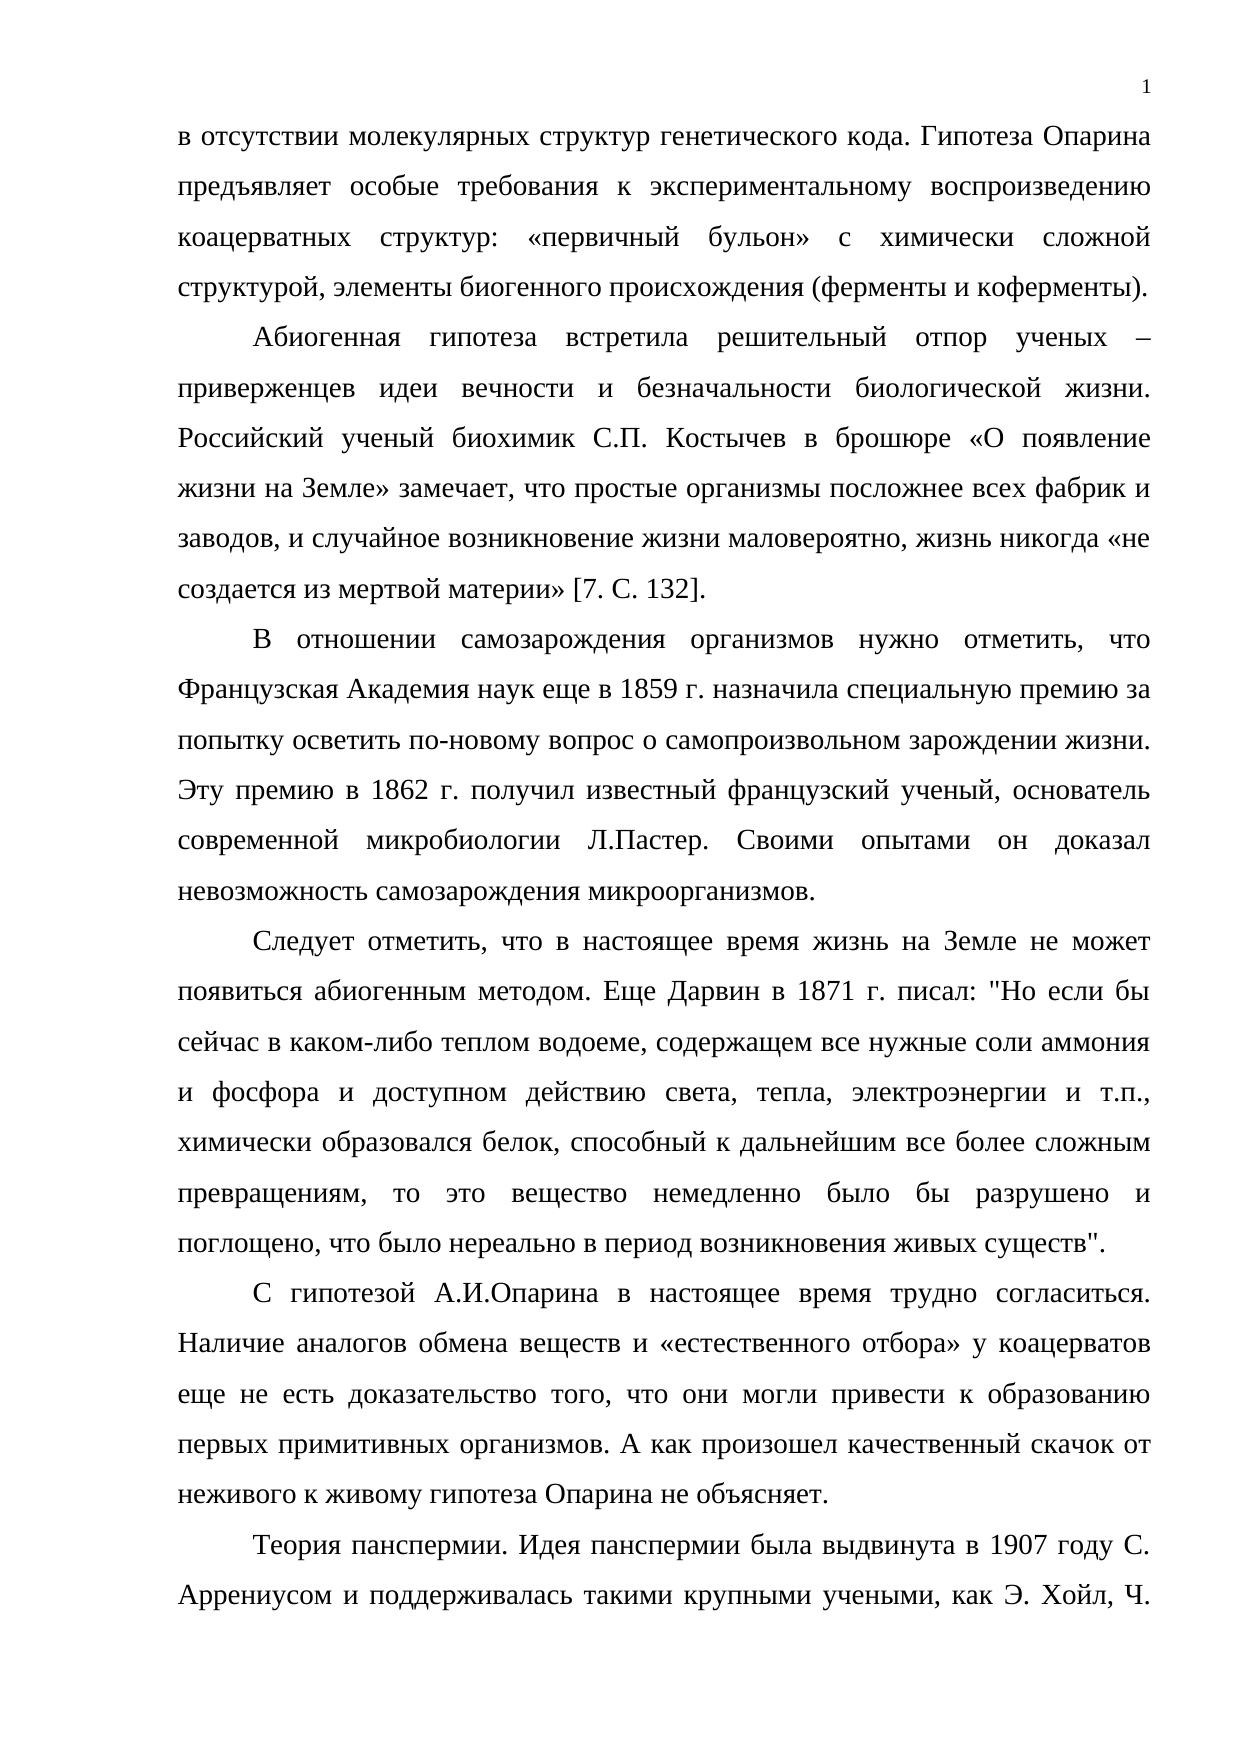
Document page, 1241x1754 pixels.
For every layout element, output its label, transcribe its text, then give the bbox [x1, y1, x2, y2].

text В отношении самозарождения организмов нужно отметить, что Французская Академия наук еще в . назначила специальную премию за попытку осветить по-новому вопрос о самопроизвольном зарождении жизни. Эту премию в . получил известный французский ученый, основатель современной микробиологии Л.Пастер. Своими опытами он доказал невозможность самозарождения микроорганизмов. [177, 621, 1152, 906]
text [177, 1527, 1152, 1611]
text С гипотезой А.И.Опарина в настоящее время трудно согласиться. Наличие аналогов обмена веществ и «естественного отбора» у коацерватов еще не есть доказательство того, что они могли привести к образованию первых примитивных организмов. А как произошел качественный скачок от неживого к живому гипотеза Опарина не объясняет. [177, 1275, 1152, 1510]
text Абиогенная гипотеза встретила решительный отпор ученых – приверженцев идеи вечности и безначальности биологической жизни. Российский ученый биохимик С.П. Костычев в брошюре «О появление жизни на Земле» замечает, что простые организмы посложнее всех фабрик и заводов, и случайное возникновение жизни маловероятно, жизнь никогда «не создается из мертвой материи» [7. С. 132]. [177, 319, 1152, 604]
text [177, 118, 1152, 303]
text Следует отметить, что в настоящее время жизнь на Земле не может появиться абиогенным методом. Еще Дарвин в . писал: "Но если бы сейчас в каком-либо теплом водоеме, содержащем все нужные соли аммония и фосфора и доступном действию света, тепла, электроэнергии и т.п., химически образовался белок, способный к дальнейшим все более сложным превращениям, то это вещество немедленно было бы разрушено и поглощено, что было нереально в период возникновения живых существ". [177, 923, 1152, 1258]
